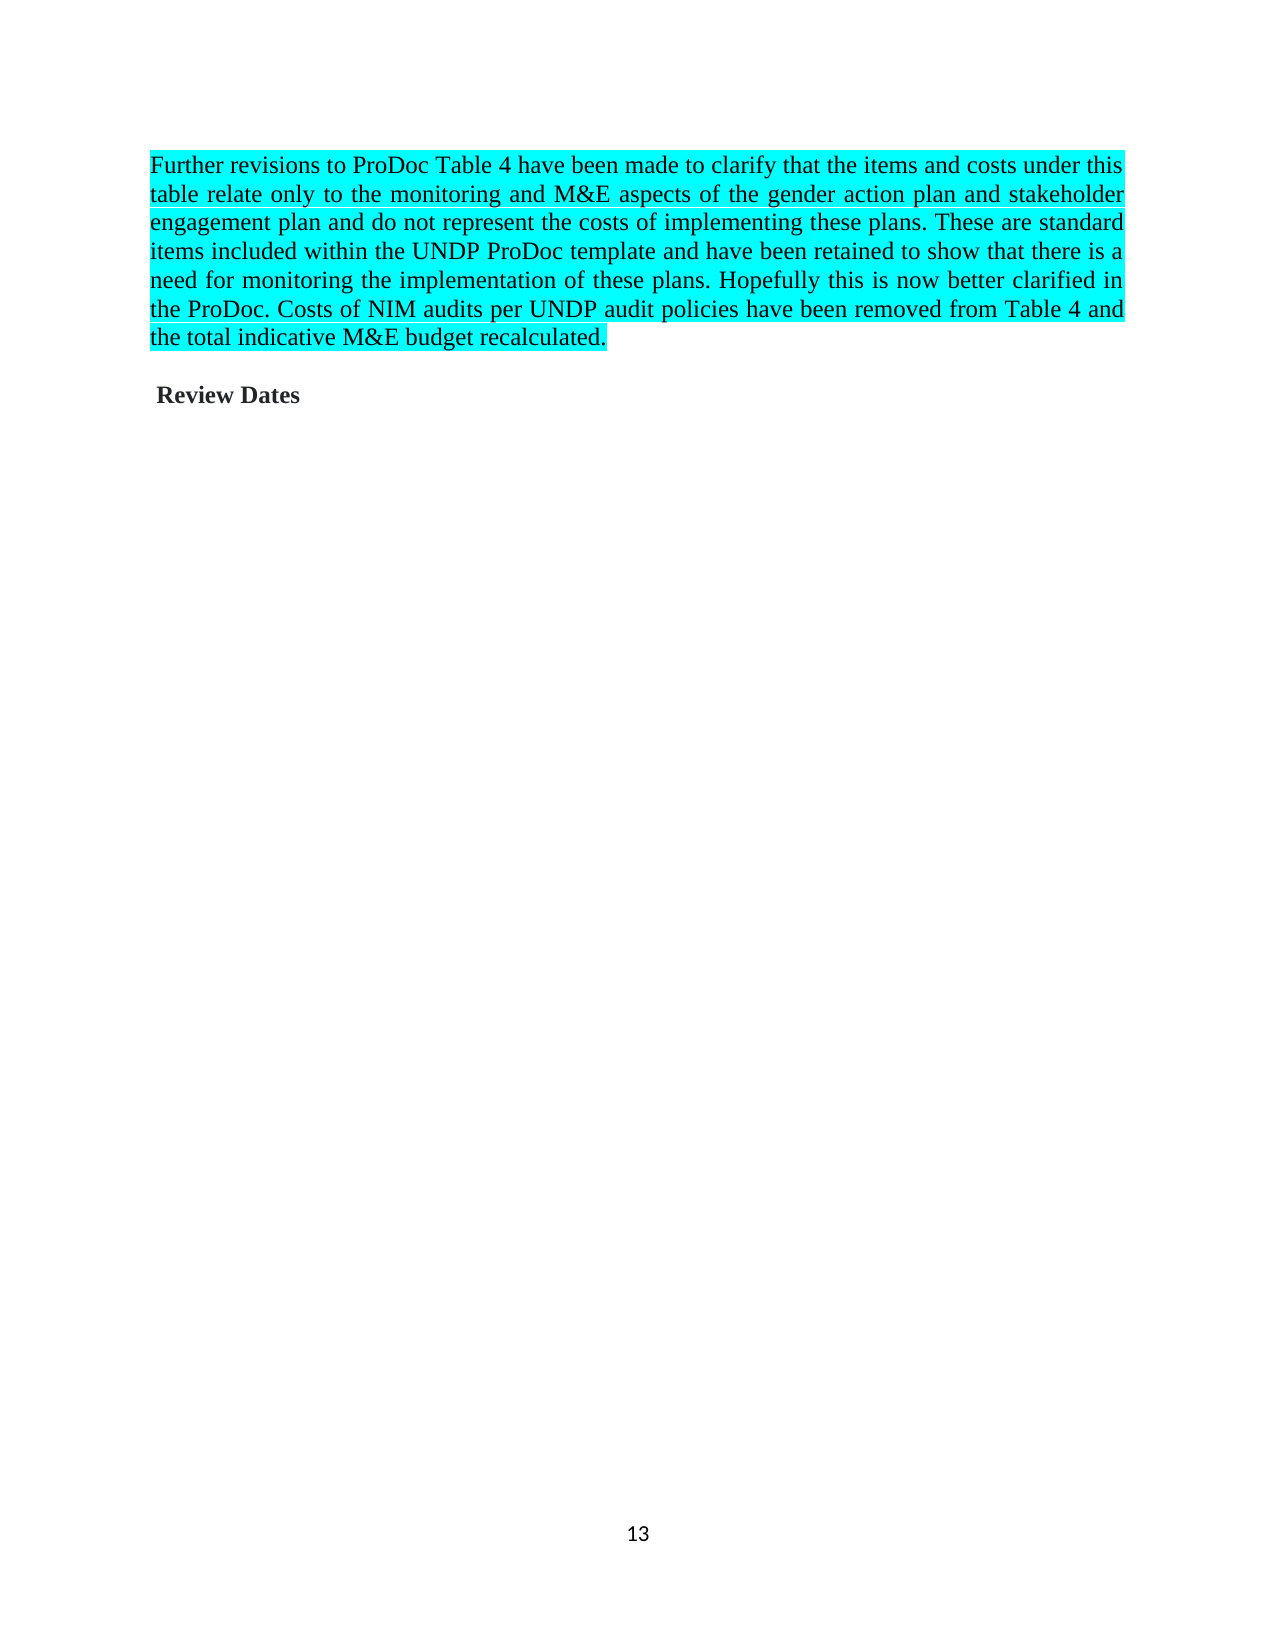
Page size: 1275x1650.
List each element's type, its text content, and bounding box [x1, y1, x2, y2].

text Review Dates [150, 380, 1125, 409]
